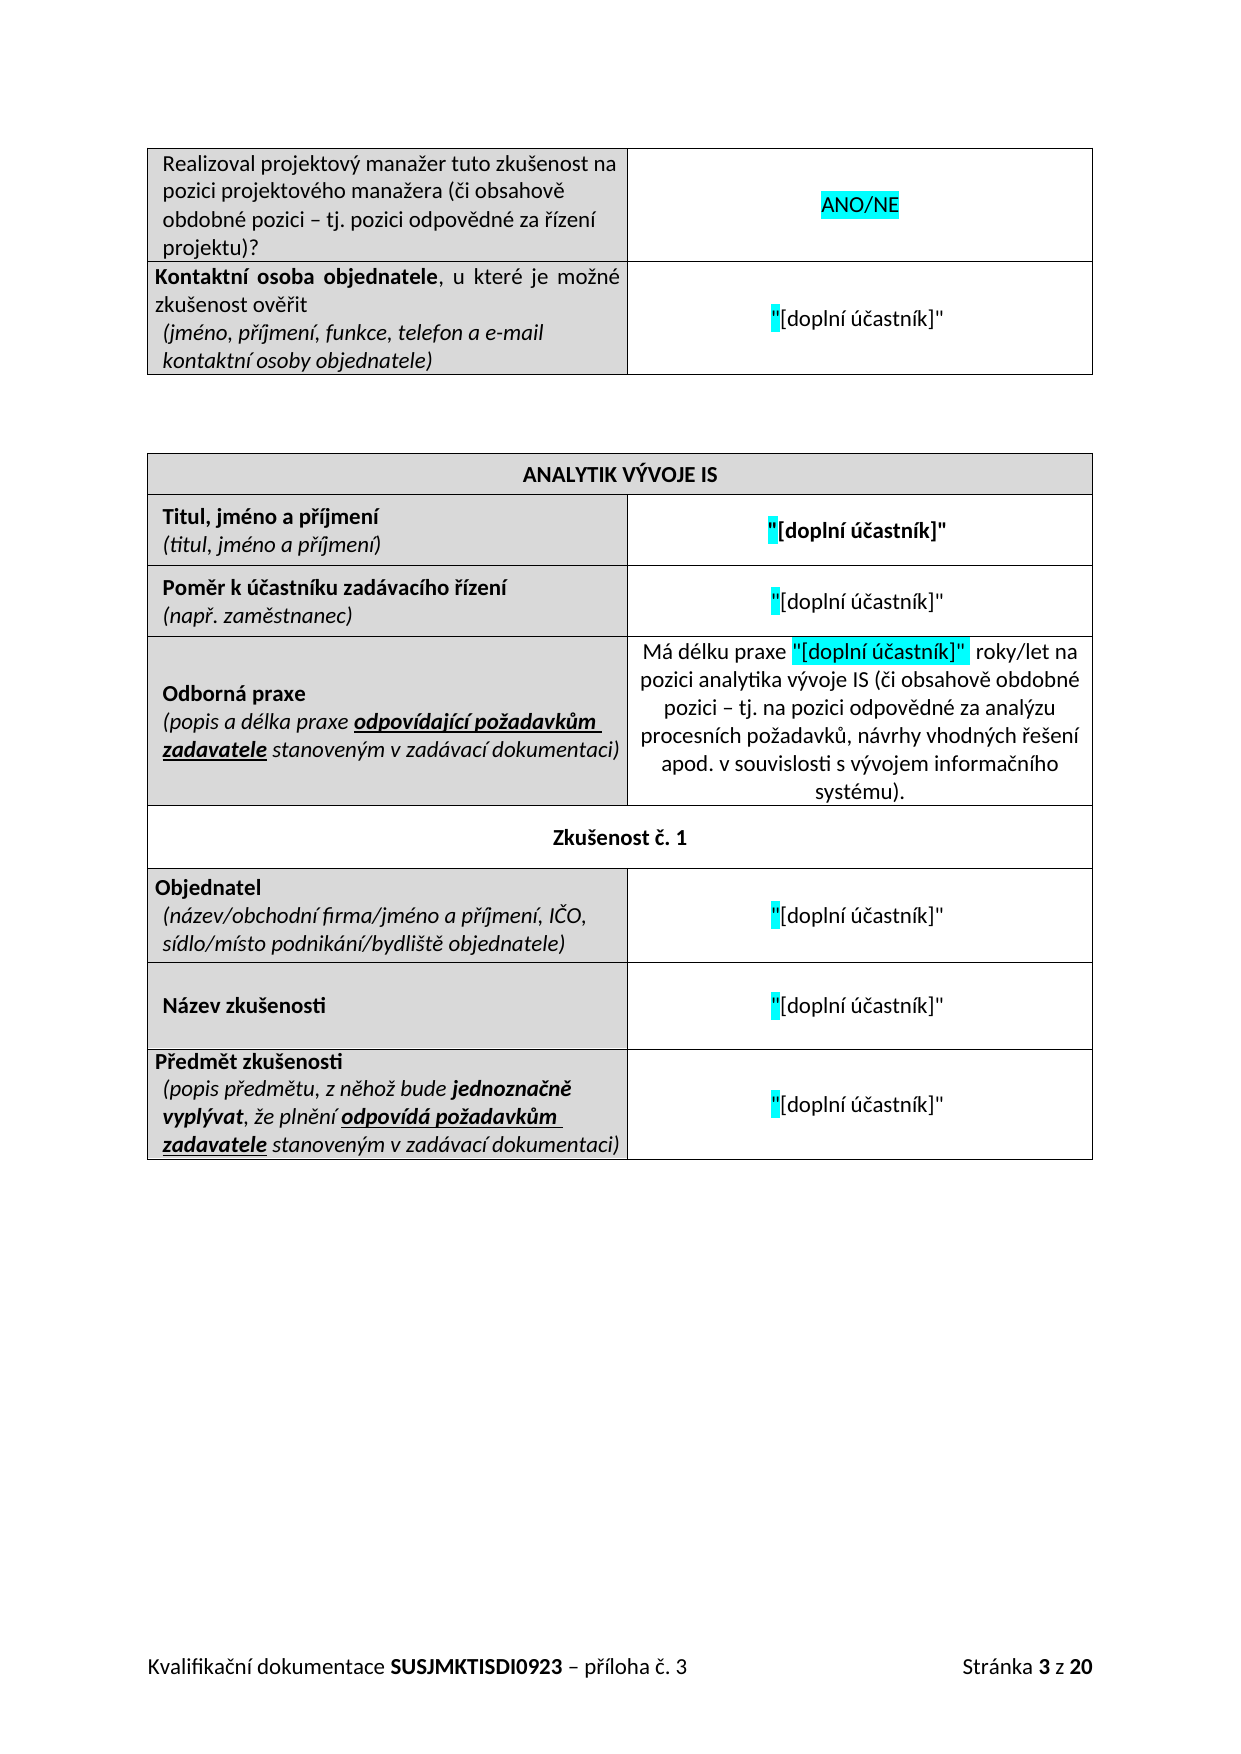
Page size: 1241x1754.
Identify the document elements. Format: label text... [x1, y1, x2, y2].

table_cell Zkušenost č. 1 [148, 806, 1092, 868]
table_cell [628, 262, 1092, 374]
table_cell Objednatel (název/obchodní firma/jméno a příjmení, IČO, sídlo/místo podnikání/bydliště objednatele) [148, 869, 627, 962]
table_cell [628, 495, 1092, 565]
table_cell Realizoval projektový manažer tuto zkušenost na pozici projektového manažera (či obsahově obdobné pozici – tj. pozici odpovědné za řízení projektu)? [148, 149, 627, 261]
table_cell Má délku praxe roky/let na pozici analytika vývoje IS (či obsahově obdobné pozici – tj. na pozici odpovědné za analýzu procesních požadavků, návrhy vhodných řešení apod. v souvislosti s vývojem informačního systému). [628, 637, 1092, 805]
table_cell Titul, jméno a příjmení (titul, jméno a příjmení) [148, 495, 627, 565]
table_cell [628, 963, 1092, 1048]
table_cell Kontaktní osoba objednatele, u které je možné zkušenost ověřit (jméno, příjmení, funkce, telefon a e-mail kontaktní osoby objednatele) [148, 262, 627, 374]
table_cell Název zkušenosti [148, 963, 627, 1048]
table_cell ANO/NE [628, 149, 1092, 261]
table_cell Poměr k účastníku zadávacího řízení (např. zaměstnanec) [148, 566, 627, 636]
table_cell [628, 869, 1092, 962]
table_cell [628, 1050, 1092, 1158]
table_cell Předmět zkušenosti (popis předmětu, z něhož bude jednoznačně vyplývat, že plnění odpovídá požadavkům zadavatele stanoveným v zadávací dokumentaci) [148, 1050, 627, 1158]
table_cell [628, 566, 1092, 636]
table_header Analytik vývoje IS [148, 454, 1092, 494]
table_cell Odborná praxe (popis a délka praxe odpovídající požadavkům zadavatele stanoveným v zadávací dokumentaci) [148, 637, 627, 805]
